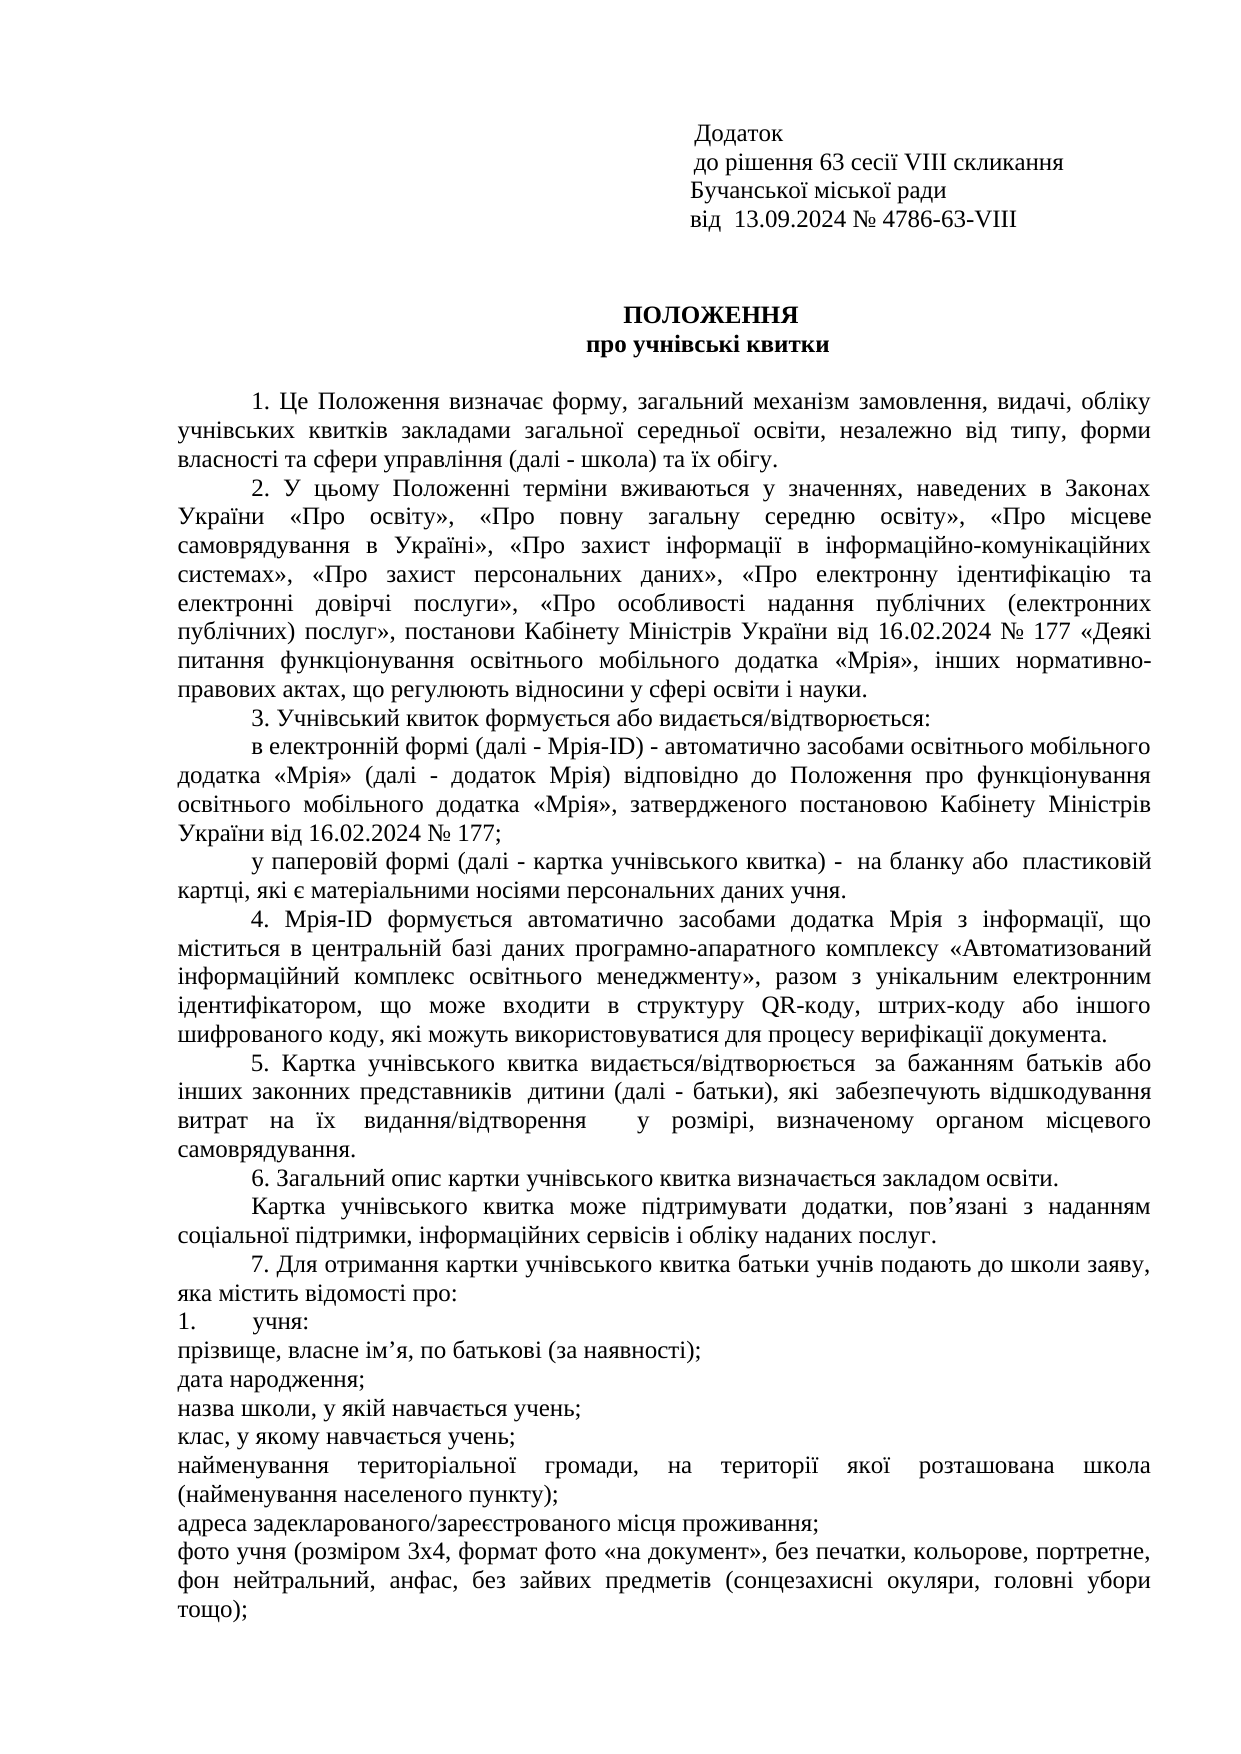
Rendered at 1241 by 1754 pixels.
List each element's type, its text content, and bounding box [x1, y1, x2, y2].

list учня: [177, 1306, 1152, 1335]
text 5. Картка учнівського квитка видається/відтворюється за бажанням батьків або інших законних представників дитини (далі - батьки), які забезпечують відшкодування витрат на їх видання/відтворення у розмірі, визначеному органом місцевого самоврядування. [177, 1048, 1152, 1163]
text до рішення 63 сесії VIIІ скликання [177, 147, 1152, 176]
text від 13.09.2024 № 4786-63-VIII [177, 204, 1152, 233]
text Додаток [694, 118, 1152, 147]
text 4. Мрія-ID формується автоматично засобами додатка Мрія з інформації, що міститься в центральній базі даних програмно-апаратного комплексу «Автоматизований інформаційний комплекс освітнього менеджменту», разом з унікальним електронним ідентифікатором, що може входити в структуру QR-коду, штрих-коду або іншого шифрованого коду, які можуть використовуватися для процесу верифікації документа. [177, 904, 1152, 1048]
text дата народження; [177, 1364, 1152, 1393]
text фото учня (розміром 3х4, формат фото «на документ», без печатки, кольорове, портретне, фон нейтральний, анфас, без зайвих предметів (сонцезахисні окуляри, головні убори тощо); [177, 1536, 1152, 1623]
text у паперовій формі (далі - картка учнівського квитка) - на бланку або пластиковій картці, які є матеріальними носіями персональних даних учня. [177, 846, 1152, 904]
text 6. Загальний опис картки учнівського квитка визначається закладом освіти. [177, 1163, 1152, 1191]
text 3. Учнівський квиток формується або видається/відтворюється: [177, 703, 1152, 731]
text 1. Це Положення визначає форму, загальний механізм замовлення, видачі, обліку учнівських квитків закладами загальної середньої освіти, незалежно від типу, форми власності та сфери управління (далі - школа) та їх обігу. [177, 386, 1152, 473]
text клас, у якому навчається учень; [177, 1421, 1152, 1450]
text 7. Для отримання картки учнівського квитка батьки учнів подають до школи заяву, яка містить відомості про: [177, 1249, 1152, 1306]
text найменування територіальної громади, на території якої розташована школа (найменування населеного пункту); [177, 1450, 1152, 1508]
text адреса задекларованого/зареєстрованого місця проживання; [177, 1508, 1152, 1536]
text 2. У цьому Положенні терміни вживаються у значеннях, наведених в Законах України «Про освіту», «Про повну загальну середню освіту», «Про місцеве самоврядування в Україні», «Про захист інформації в інформаційно-комунікаційних системах», «Про захист персональних даних», «Про електронну ідентифікацію та електронні довірчі послуги», «Про особливості надання публічних (електронних публічних) послуг», постанови Кабінету Міністрів України від 16.02.2024 № 177 «Деякі питання функціонування освітнього мобільного додатка «Мрія», інших нормативно-правових актах, що регулюють відносини у сфері освіти і науки. [177, 473, 1152, 703]
text ПОЛОЖЕННЯ [177, 300, 1240, 329]
text Бучанської міської ради [177, 176, 1152, 204]
text назва школи, у якій навчається учень; [177, 1393, 1152, 1421]
text про учнівські квитки [177, 329, 1240, 358]
text Картка учнівського квитка може підтримувати додатки, повʼязані з наданням соціальної підтримки, інформаційних сервісів і обліку наданих послуг. [177, 1191, 1152, 1249]
text в електронній формі (далі - Мрія-ID) - автоматично засобами освітнього мобільного додатка «Мрія» (далі - додаток Мрія) відповідно до Положення про функціонування освітнього мобільного додатка «Мрія», затвердженого постановою Кабінету Міністрів України від 16.02.2024 № 177; [177, 731, 1152, 846]
text прізвище, власне ім’я, по батькові (за наявності); [177, 1335, 1152, 1364]
